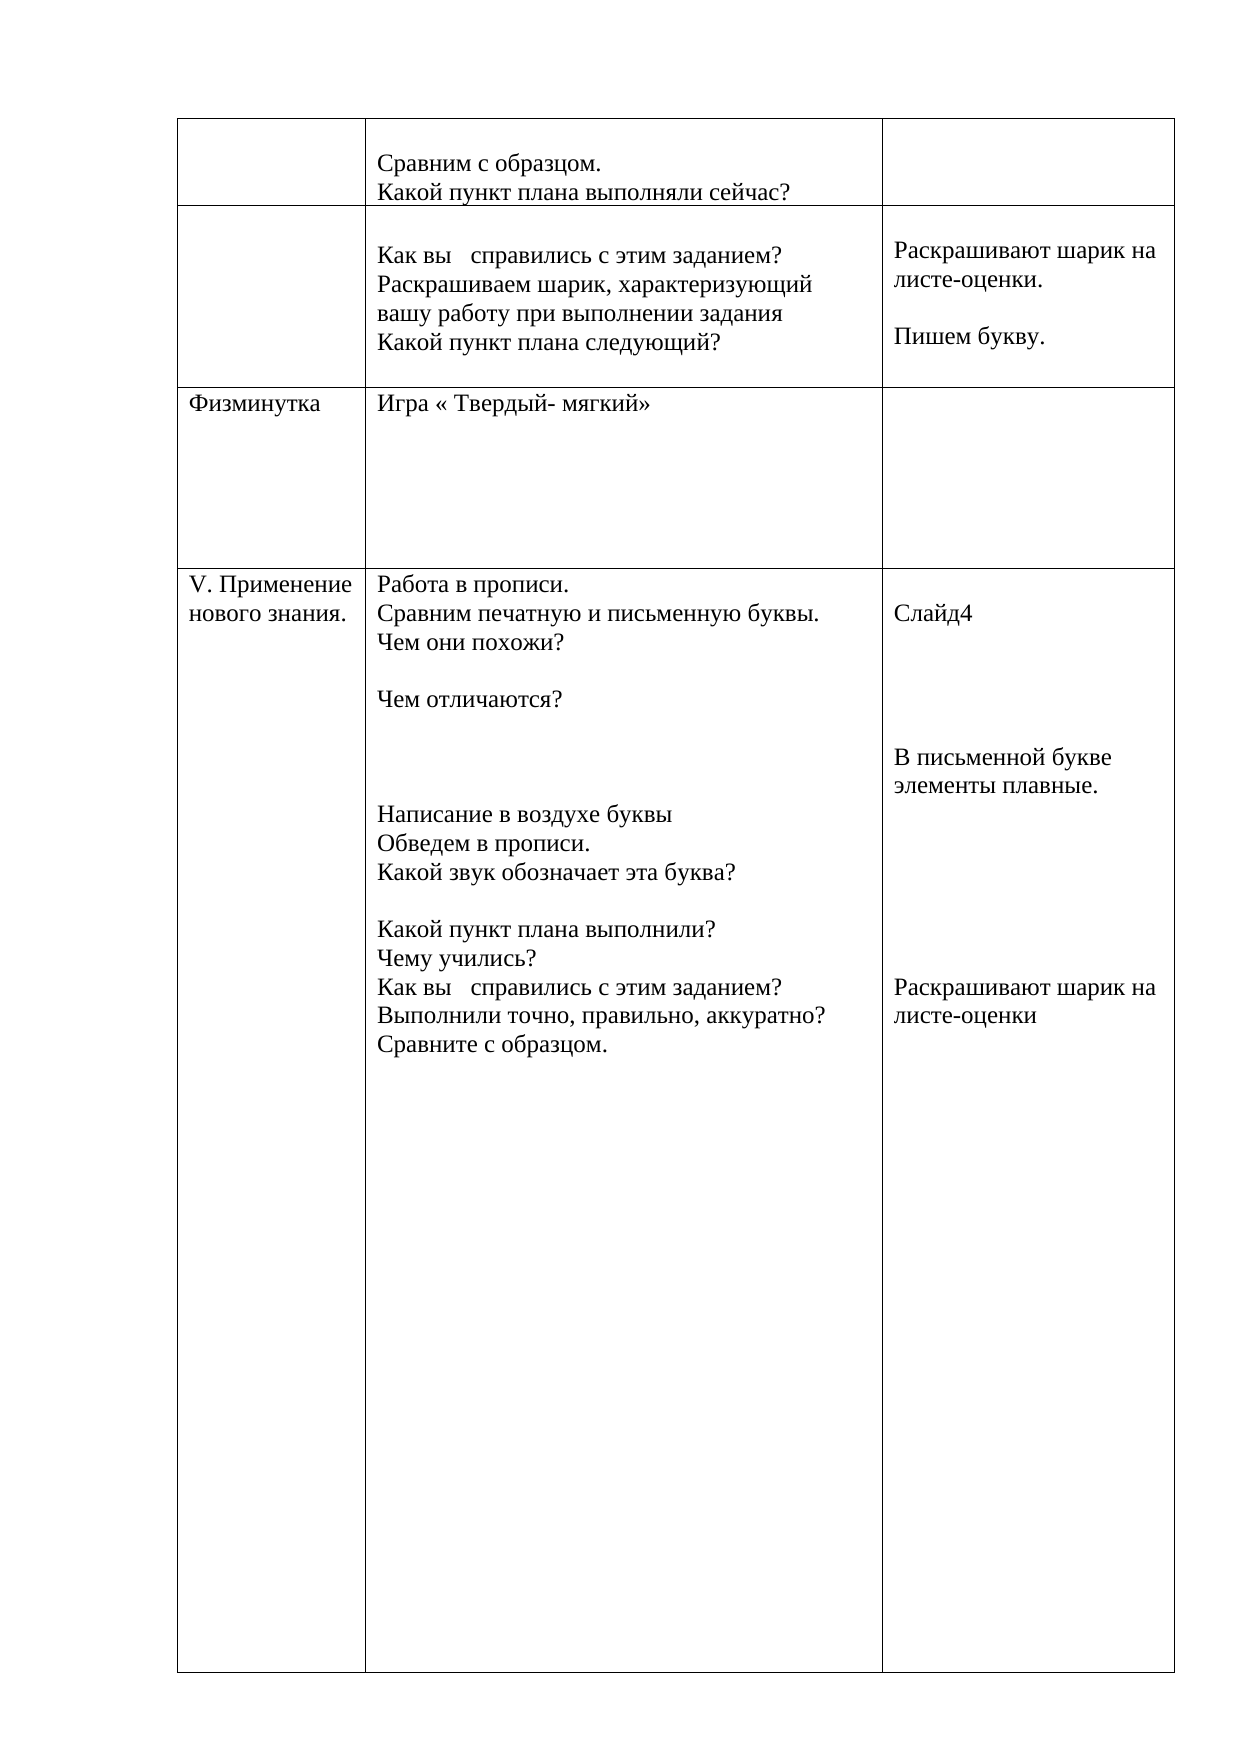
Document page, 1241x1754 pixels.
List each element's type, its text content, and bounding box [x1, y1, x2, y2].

table_cell Игра « Твердый- мягкий» [366, 388, 882, 568]
table_cell V. Применение нового знания. [178, 569, 365, 1672]
table_cell Раскрашивают шарик на листе-оценки. Пишем букву. [883, 206, 1174, 387]
table_cell [178, 119, 365, 205]
table_cell Работа в прописи. Сравним печатную и письменную буквы. Чем они похожи? Чем отличаются? Написание в воздухе буквы Обведем в прописи. Какой звук обозначает эта буква? Какой пункт плана выполнили? Чему учились? Как вы справились с этим заданием? Выполнили точно, правильно, аккуратно? Сравните с образцом. [366, 569, 882, 1672]
table_cell Слайд4 В письменной букве элементы плавные. Раскрашивают шарик на листе-оценки [883, 569, 1174, 1672]
table_cell Физминутка [178, 388, 365, 568]
table_cell [883, 388, 1174, 568]
table_cell [178, 206, 365, 387]
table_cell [883, 119, 1174, 205]
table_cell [366, 119, 882, 205]
table_cell Как вы справились с этим заданием? Раскрашиваем шарик, характеризующий вашу работу при выполнении задания Какой пункт плана следующий? [366, 206, 882, 387]
